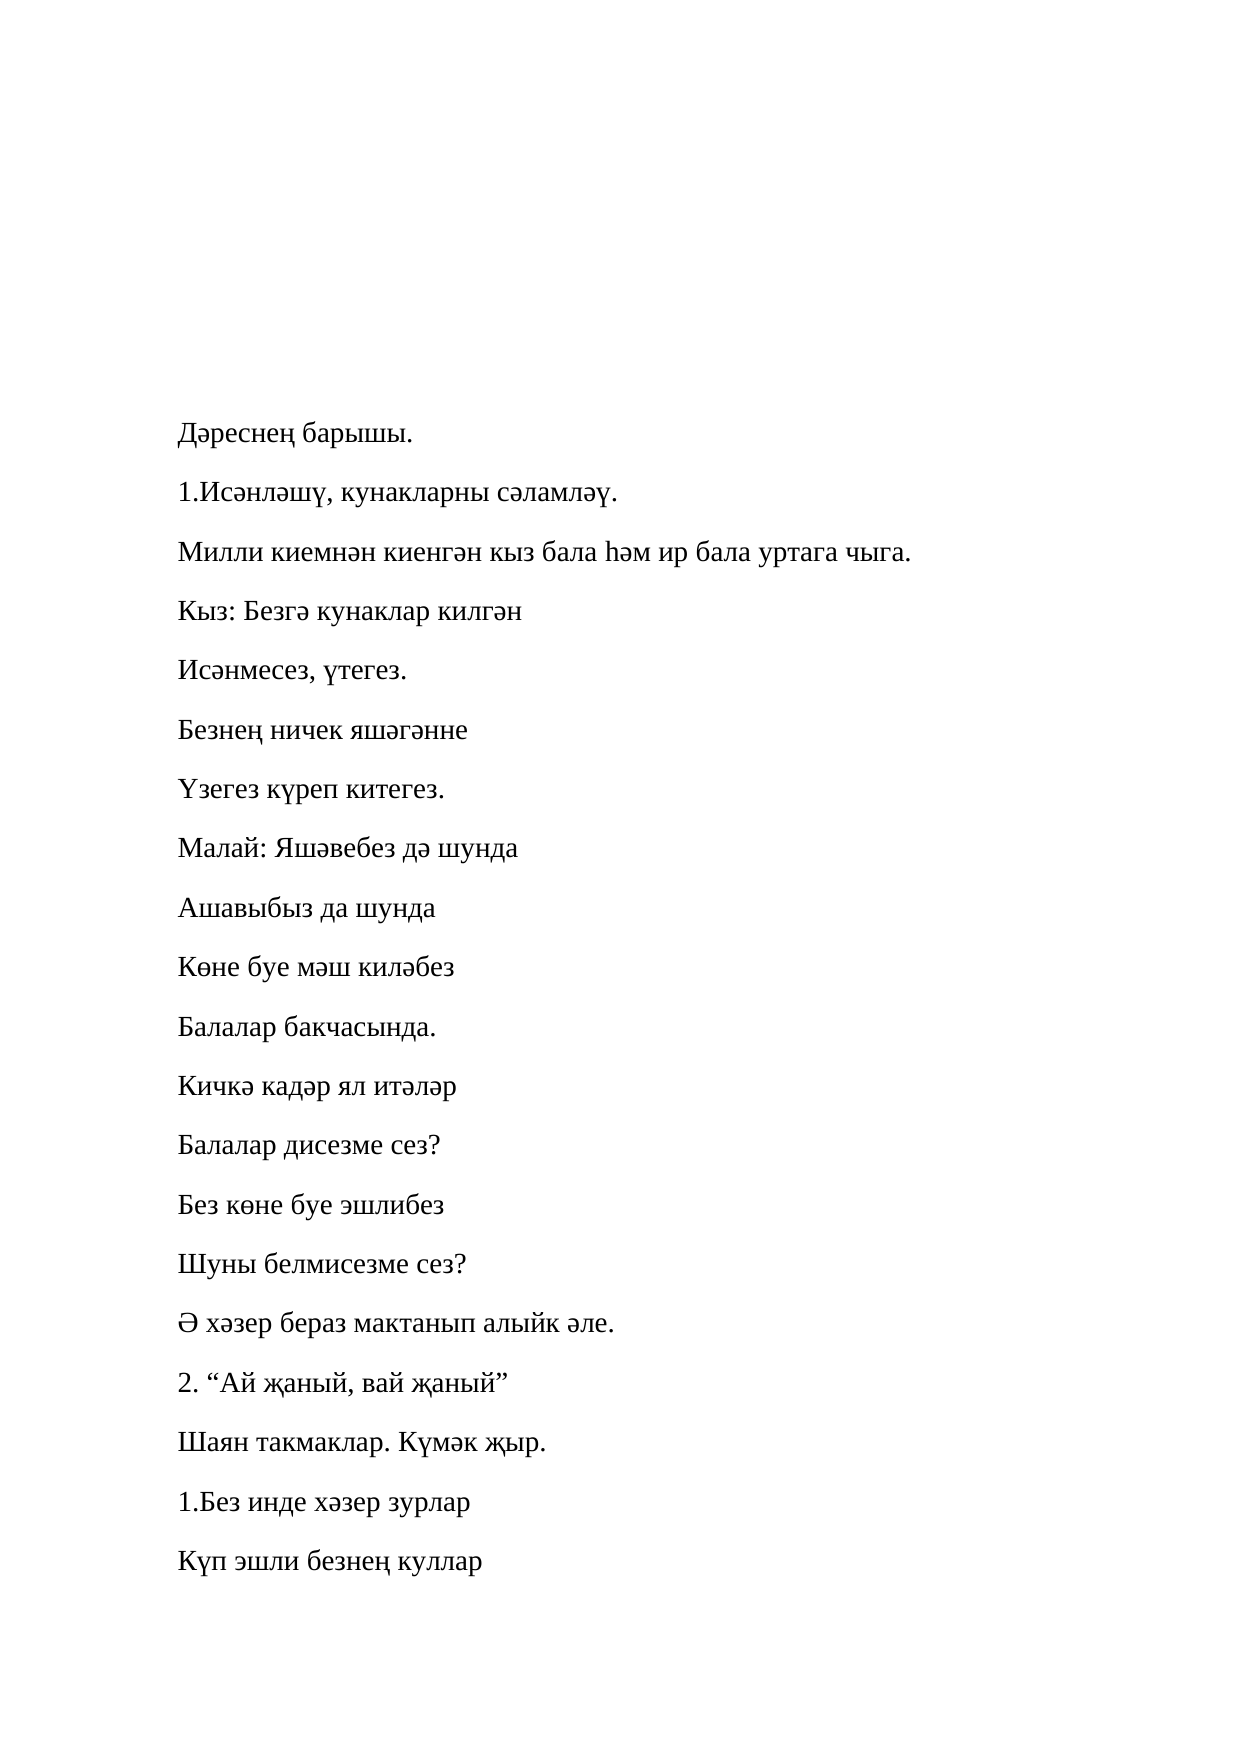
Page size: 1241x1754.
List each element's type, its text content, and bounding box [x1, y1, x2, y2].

text Дәреснең барышы. [177, 415, 1152, 448]
text Исәнмесез, үтегез. [177, 652, 1152, 686]
text Шуны белмисезме сез? [177, 1246, 1152, 1280]
text Кичкә кадәр ял итәләр [177, 1068, 1152, 1102]
text Милли киемнән киенгән кыз бала hәм ир бала уртага чыга. [177, 534, 1152, 567]
text Үзегез күреп китегез. [177, 771, 1152, 805]
text 1.Без инде хәзер зурлар [177, 1484, 1152, 1517]
text Шаян такмаклар. Күмәк җыр. [177, 1424, 1152, 1458]
text Көне буе мәш киләбез [177, 949, 1152, 983]
text Ашавыбыз да шунда [177, 890, 1152, 923]
text 1.Исәнләшү, кунакларны сәламләү. [177, 474, 1152, 508]
text 2. “Ай җаный, вай җаный” [177, 1365, 1152, 1398]
text Балалар бакчасында. [177, 1009, 1152, 1042]
text Күп эшли безнең куллар [177, 1543, 1152, 1577]
text Кыз: Безгә кунаклар килгән [177, 593, 1152, 627]
text Балалар дисезме сез? [177, 1127, 1152, 1161]
text Ә хәзер бераз мактанып алыйк әле. [177, 1306, 1152, 1339]
text Безнең ничек яшәгәнне [177, 712, 1152, 745]
text Без көне буе эшлибез [177, 1187, 1152, 1220]
text Малай: Яшәвебез дә шунда [177, 831, 1152, 864]
